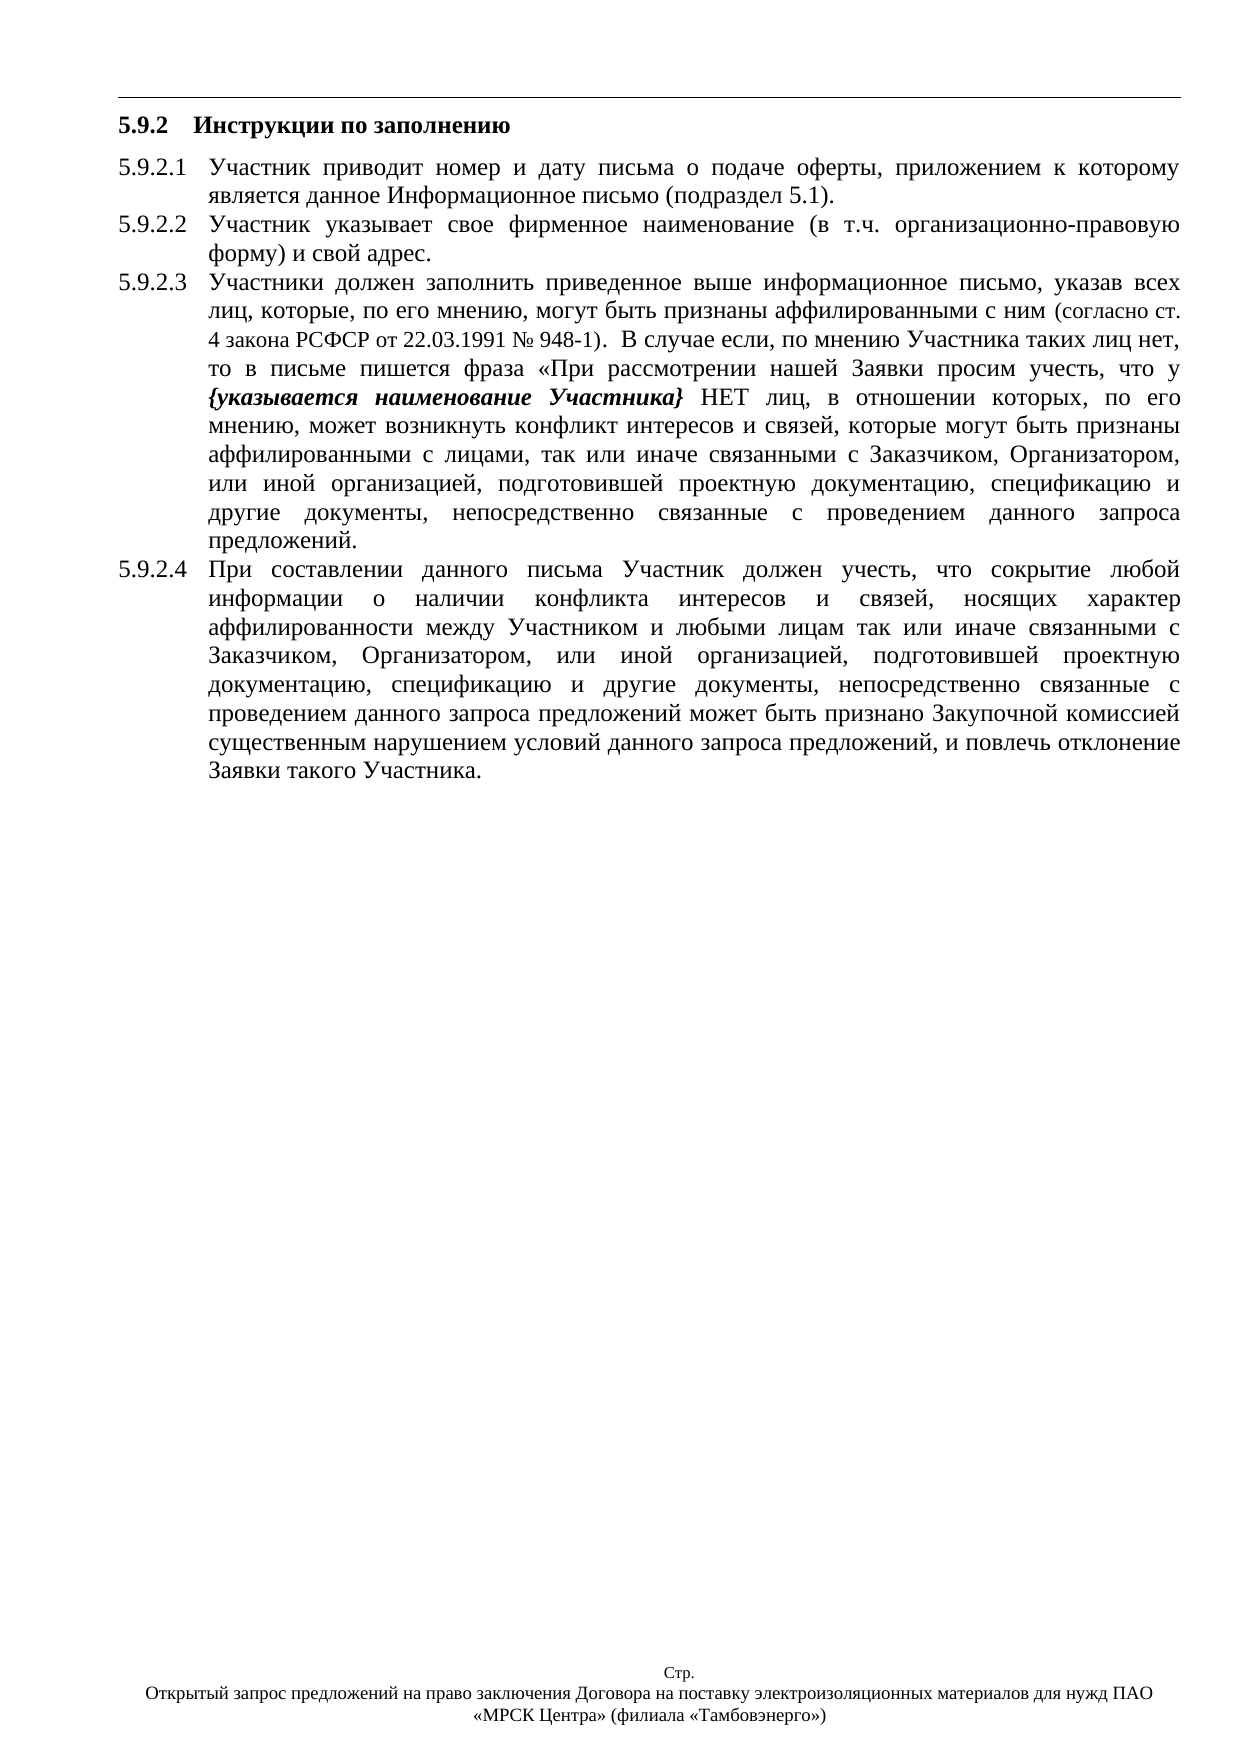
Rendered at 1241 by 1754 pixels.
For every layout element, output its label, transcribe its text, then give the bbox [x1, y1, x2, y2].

list Участники должен заполнить приведенное выше информационное письмо, указав всех лиц, которые, по его мнению, могут быть признаны аффилированными с ним (согласно ст. 4 закона РСФСР от 22.03.1991 № 948-1). В случае если, по мнению Участника таких лиц нет, то в письме пишется фраза «При рассмотрении нашей Заявки просим учесть, что у {указывается наименование Участника} НЕТ лиц, в отношении которых, по его мнению, может возникнуть конфликт интересов и связей, которые могут быть признаны аффилированными с лицами, так или иначе связанными с Заказчиком, Организатором, или иной организацией, подготовившей проектную документацию, спецификацию и другие документы, непосредственно связанные с проведением данного запроса предложений. [118, 267, 1181, 554]
list Участник указывает свое фирменное наименование (в т.ч. организационно-правовую форму) и свой адрес. [118, 209, 1181, 267]
subtitle Инструкции по заполнению [118, 111, 1181, 139]
list Участник приводит номер и дату письма о подаче оферты, приложением к которому является данное Информационное письмо (подраздел 5.1). [118, 152, 1181, 209]
list При составлении данного письма Участник должен учесть, что сокрытие любой информации о наличии конфликта интересов и связей, носящих характер аффилированности между Участником и любыми лицам так или иначе связанными с Заказчиком, Организатором, или иной организацией, подготовившей проектную документацию, спецификацию и другие документы, непосредственно связанные с проведением данного запроса предложений может быть признано Закупочной комиссией существенным нарушением условий данного запроса предложений, и повлечь отклонение Заявки такого Участника. [118, 554, 1181, 784]
